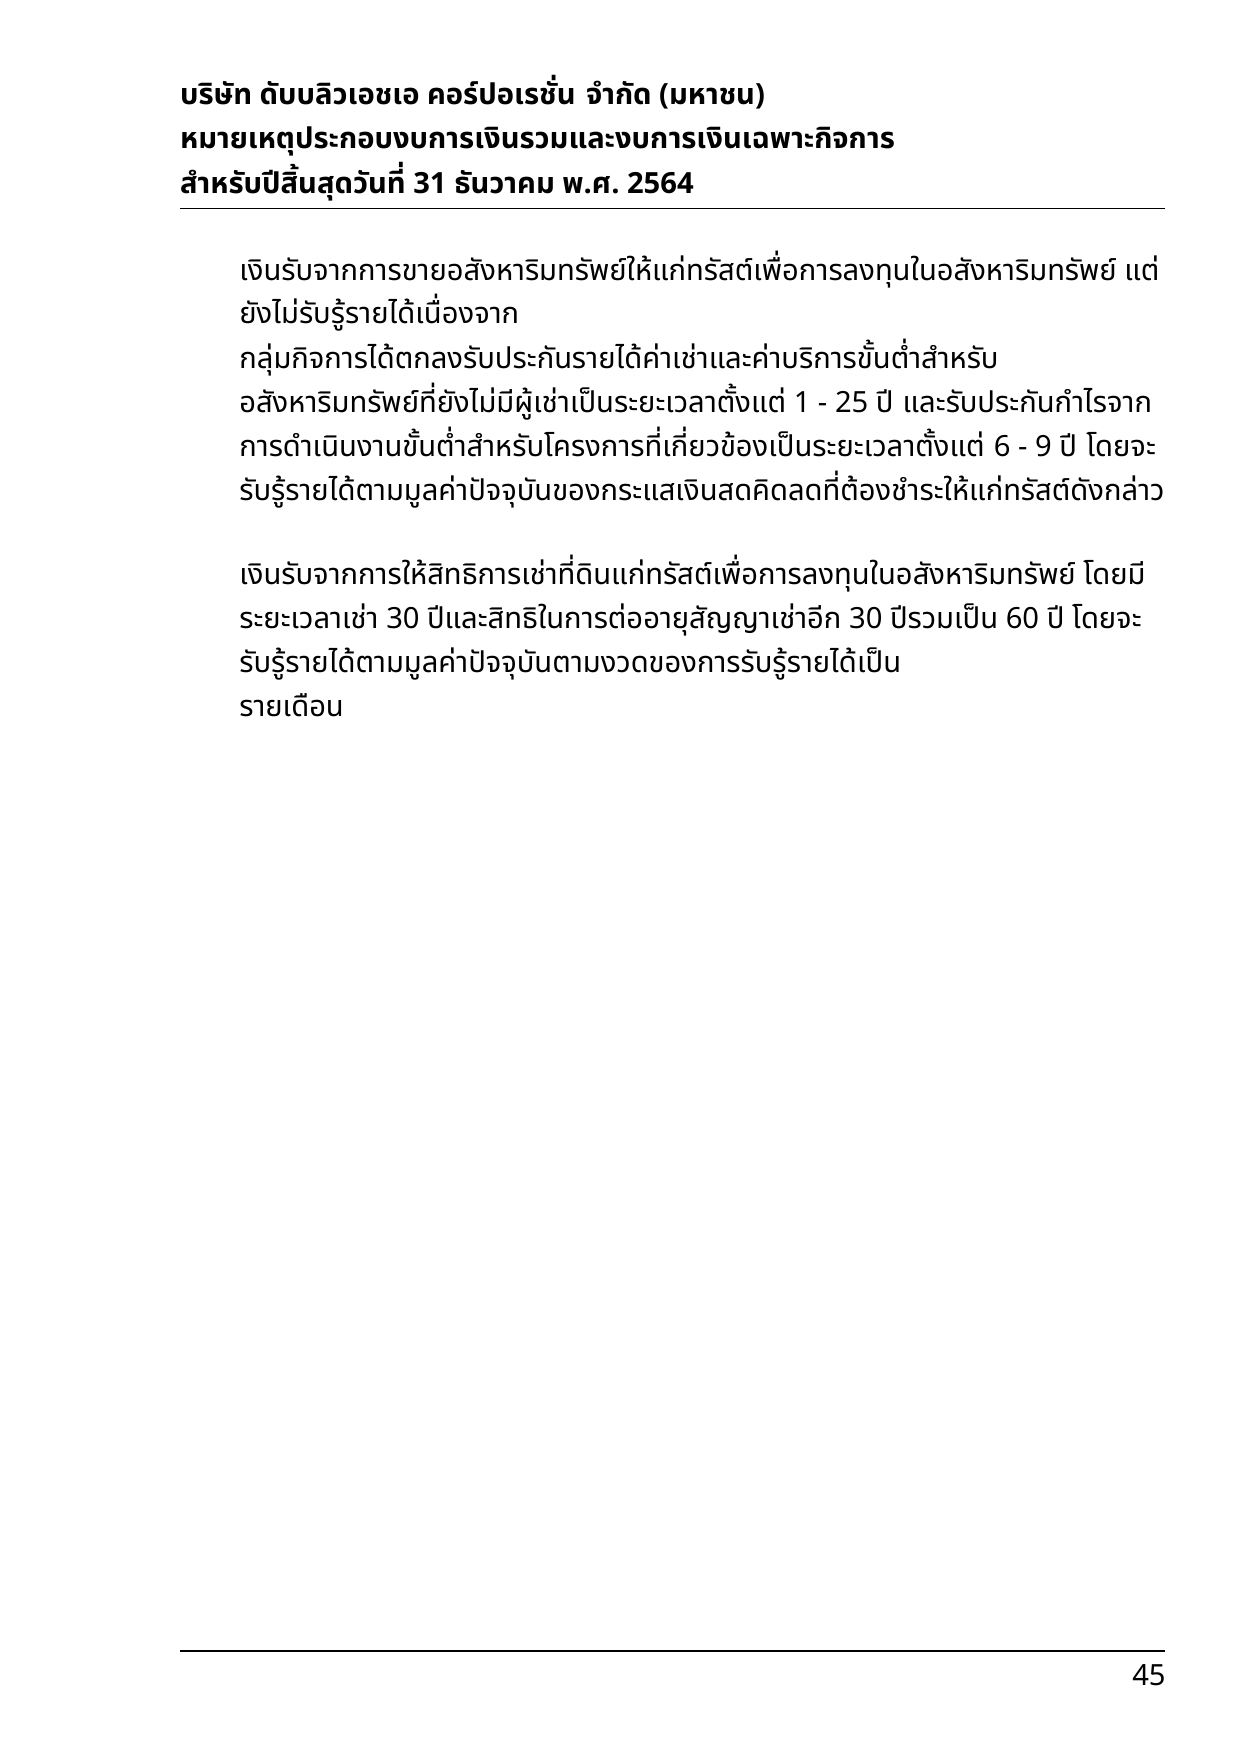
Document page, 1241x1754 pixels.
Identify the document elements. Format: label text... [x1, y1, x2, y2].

text เงินรับจากการขายอสังหาริมทรัพย์ให้แก่ทรัสต์เพื่อการลงทุนในอสังหาริมทรัพย์ แต่ยังไม่รับรู้รายได้เนื่องจาก กลุ่มกิจการได้ตกลงรับประกันรายได้ค่าเช่าและค่าบริการขั้นต่ำสำหรับอสังหาริมทรัพย์ที่ยังไม่มีผู้เช่าเป็นระยะเวลาตั้งแต่ 1 - 25 ปี และรับประกันกำไรจากการดำเนินงานขั้นต่ำสำหรับโครงการที่เกี่ยวข้องเป็นระยะเวลาตั้งแต่ 6 - 9 ปี โดยจะรับรู้รายได้ตามมูลค่าปัจจุบันของกระแสเงินสดคิดลดที่ต้องชำระให้แก่ทรัสต์ดังกล่าว [239, 249, 1165, 514]
text เงินรับจากการให้สิทธิการเช่าที่ดินแก่ทรัสต์เพื่อการลงทุนในอสังหาริมทรัพย์ โดยมีระยะเวลาเช่า 30 ปีและสิทธิในการต่ออายุสัญญาเช่าอีก 30 ปีรวมเป็น 60 ปี โดยจะรับรู้รายได้ตามมูลค่าปัจจุบันตามงวดของการรับรู้รายได้เป็น รายเดือน [239, 553, 1165, 730]
